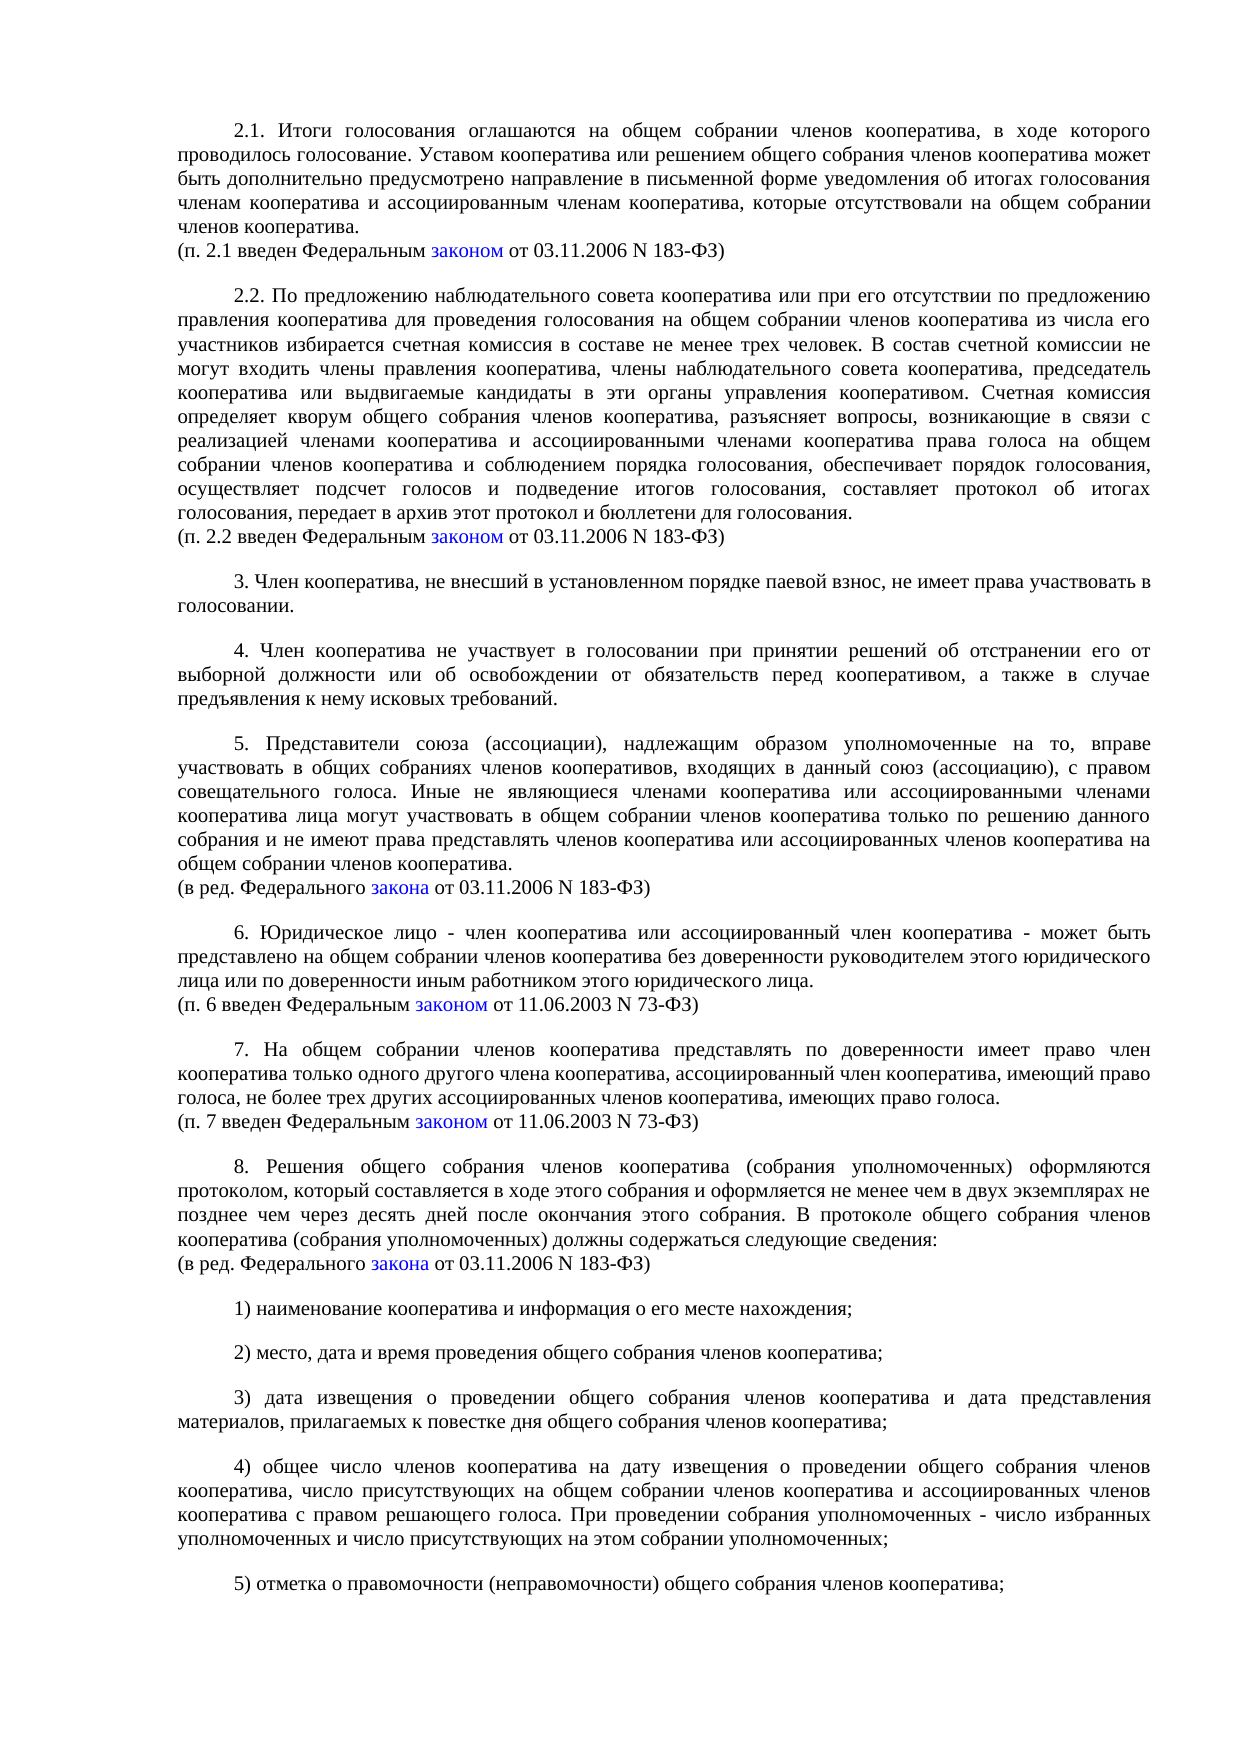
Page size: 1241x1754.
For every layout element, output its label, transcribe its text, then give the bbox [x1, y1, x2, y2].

text (п. 2.1 введен Федеральным законом от 03.11.2006 N 183-ФЗ) [177, 238, 1152, 262]
text 2) место, дата и время проведения общего собрания членов кооператива; [177, 1340, 1152, 1364]
text 7. На общем собрании членов кооператива представлять по доверенности имеет право член кооператива только одного другого члена кооператива, ассоциированный член кооператива, имеющий право голоса, не более трех других ассоциированных членов кооператива, имеющих право голоса. [177, 1037, 1152, 1109]
text 3) дата извещения о проведении общего собрания членов кооператива и дата представления материалов, прилагаемых к повестке дня общего собрания членов кооператива; [177, 1385, 1152, 1433]
text 5) отметка о правомочности (неправомочности) общего собрания членов кооператива; [177, 1571, 1152, 1595]
text (в ред. Федерального закона от 03.11.2006 N 183-ФЗ) [177, 1251, 1152, 1274]
text (в ред. Федерального закона от 03.11.2006 N 183-ФЗ) [177, 875, 1152, 899]
text 4) общее число членов кооператива на дату извещения о проведении общего собрания членов кооператива, число присутствующих на общем собрании членов кооператива и ассоциированных членов кооператива с правом решающего голоса. При проведении собрания уполномоченных - число избранных уполномоченных и число присутствующих на этом собрании уполномоченных; [177, 1454, 1152, 1550]
text 3. Член кооператива, не внесший в установленном порядке паевой взнос, не имеет права участвовать в голосовании. [177, 569, 1152, 617]
text (п. 7 введен Федеральным законом от 11.06.2003 N 73-ФЗ) [177, 1109, 1152, 1133]
text 2.1. Итоги голосования оглашаются на общем собрании членов кооператива, в ходе которого проводилось голосование. Уставом кооператива или решением общего собрания членов кооператива может быть дополнительно предусмотрено направление в письменной форме уведомления об итогах голосования членам кооператива и ассоциированным членам кооператива, которые отсутствовали на общем собрании членов кооператива. [177, 118, 1152, 238]
text 5. Представители союза (ассоциации), надлежащим образом уполномоченные на то, вправе участвовать в общих собраниях членов кооперативов, входящих в данный союз (ассоциацию), с правом совещательного голоса. Иные не являющиеся членами кооператива или ассоциированными членами кооператива лица могут участвовать в общем собрании членов кооператива только по решению данного собрания и не имеют права представлять членов кооператива или ассоциированных членов кооператива на общем собрании членов кооператива. [177, 731, 1152, 875]
text (п. 2.2 введен Федеральным законом от 03.11.2006 N 183-ФЗ) [177, 524, 1152, 548]
text 2.2. По предложению наблюдательного совета кооператива или при его отсутствии по предложению правления кооператива для проведения голосования на общем собрании членов кооператива из числа его участников избирается счетная комиссия в составе не менее трех человек. В состав счетной комиссии не могут входить члены правления кооператива, члены наблюдательного совета кооператива, председатель кооператива или выдвигаемые кандидаты в эти органы управления кооперативом. Счетная комиссия определяет кворум общего собрания членов кооператива, разъясняет вопросы, возникающие в связи с реализацией членами кооператива и ассоциированными членами кооператива права голоса на общем собрании членов кооператива и соблюдением порядка голосования, обеспечивает порядок голосования, осуществляет подсчет голосов и подведение итогов голосования, составляет протокол об итогах голосования, передает в архив этот протокол и бюллетени для голосования. [177, 283, 1152, 524]
text 8. Решения общего собрания членов кооператива (собрания уполномоченных) оформляются протоколом, который составляется в ходе этого собрания и оформляется не менее чем в двух экземплярах не позднее чем через десять дней после окончания этого собрания. В протоколе общего собрания членов кооператива (собрания уполномоченных) должны содержаться следующие сведения: [177, 1154, 1152, 1251]
text 4. Член кооператива не участвует в голосовании при принятии решений об отстранении его от выборной должности или об освобождении от обязательств перед кооперативом, а также в случае предъявления к нему исковых требований. [177, 638, 1152, 710]
text 1) наименование кооператива и информация о его месте нахождения; [177, 1295, 1152, 1319]
text (п. 6 введен Федеральным законом от 11.06.2003 N 73-ФЗ) [177, 992, 1152, 1016]
text 6. Юридическое лицо - член кооператива или ассоциированный член кооператива - может быть представлено на общем собрании членов кооператива без доверенности руководителем этого юридического лица или по доверенности иным работником этого юридического лица. [177, 920, 1152, 992]
